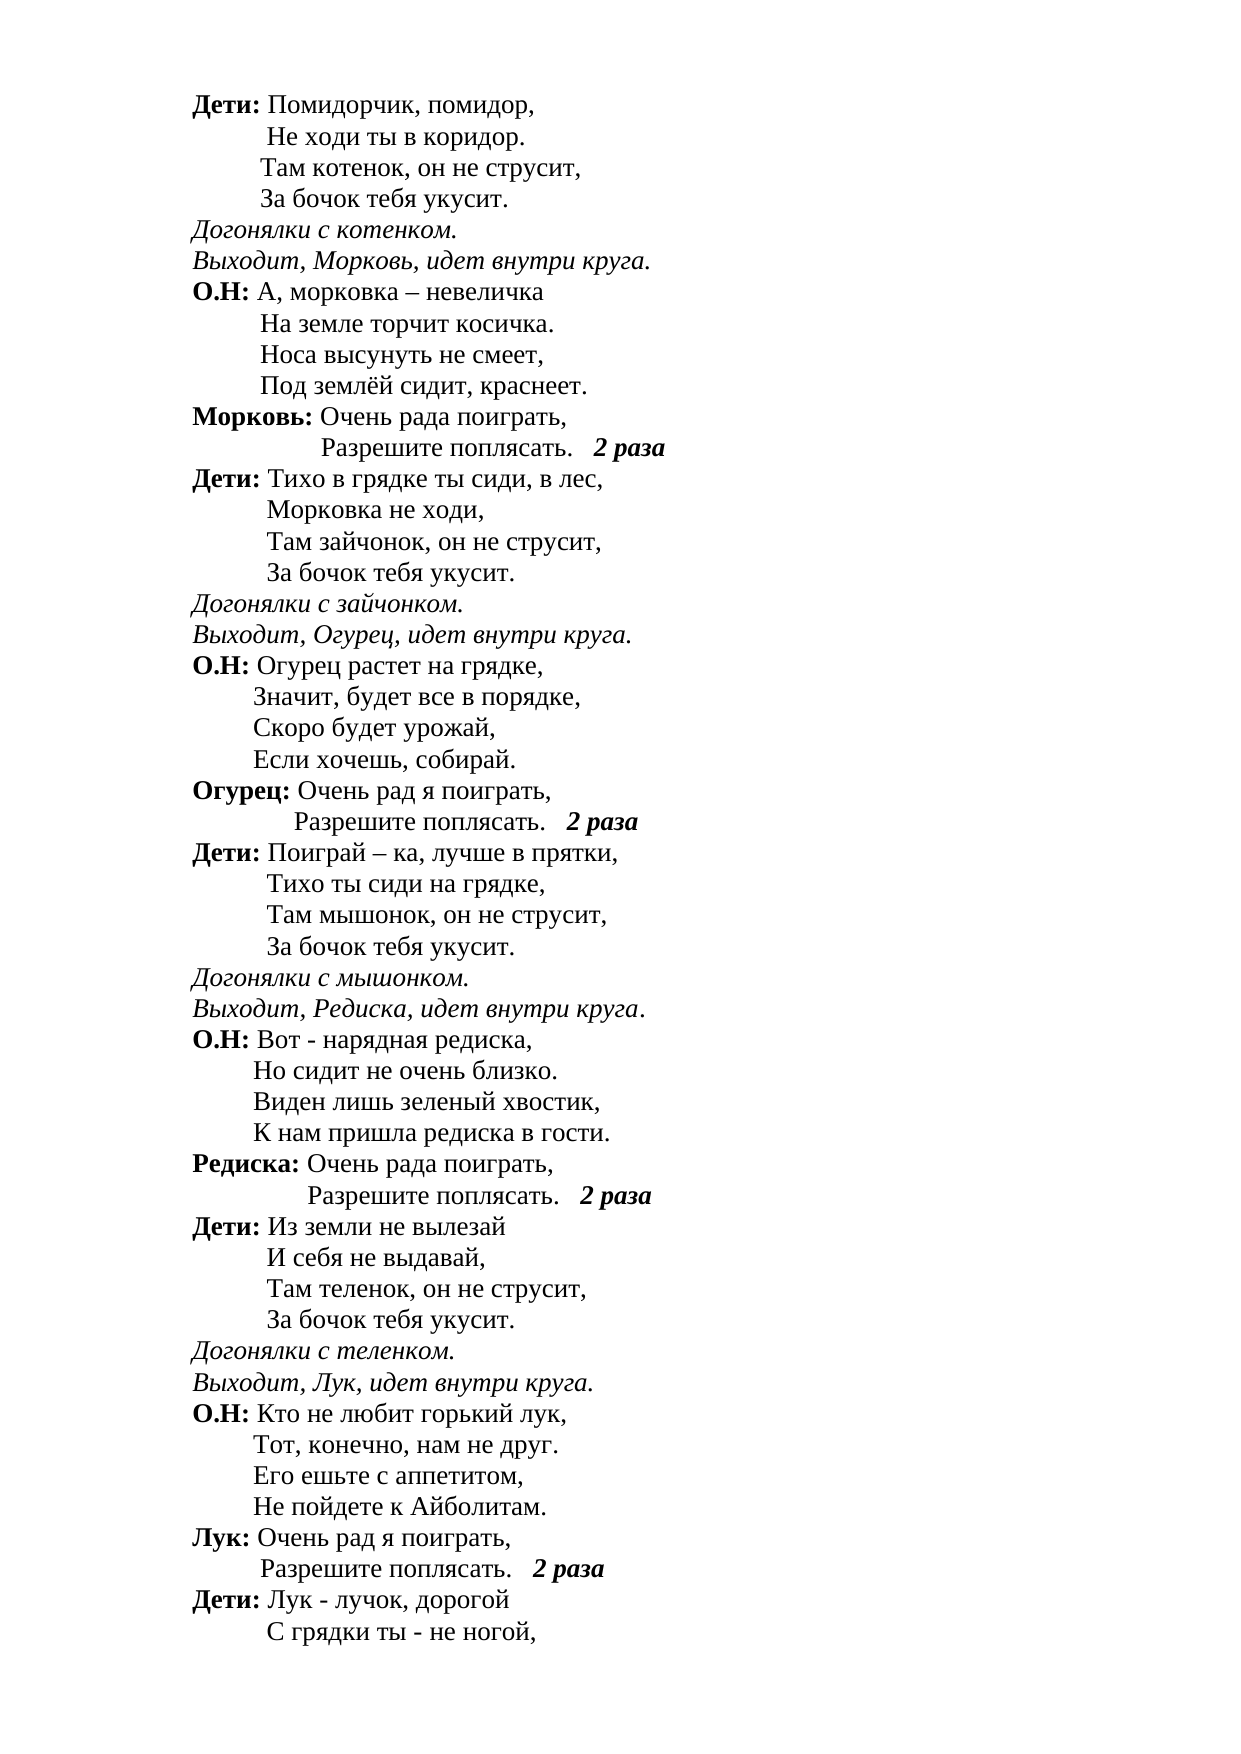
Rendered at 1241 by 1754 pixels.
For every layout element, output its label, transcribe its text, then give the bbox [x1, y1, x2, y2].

text Значит, будет все в порядке, [118, 680, 1152, 712]
text Догонялки с котенком. [118, 213, 1152, 244]
text Огурец: Очень рад я поиграть, [118, 774, 1152, 805]
text Дети: Лук - лучок, дорогой [118, 1584, 1152, 1615]
text За бочок тебя укусит. [118, 929, 1152, 961]
text Не ходи ты в коридор. [118, 120, 1152, 151]
text На земле торчит косичка. [118, 307, 1152, 338]
text Догонялки с теленком. [118, 1334, 1152, 1366]
text За бочок тебя укусит. [118, 182, 1152, 213]
text Редиска: Очень рада поиграть, [118, 1148, 1152, 1179]
text О.Н: Кто не любит горький лук, [118, 1397, 1152, 1428]
text Там мышонок, он не струсит, [118, 898, 1152, 929]
text Его ешьте с аппетитом, [118, 1459, 1152, 1490]
text Выходит, Морковь, идет внутри круга. [118, 244, 1152, 276]
text Если хочешь, собирай. [118, 743, 1152, 774]
text Там зайчонок, он не струсит, [118, 525, 1152, 556]
text Носа высунуть не смеет, [118, 338, 1152, 369]
text Там теленок, он не струсит, [118, 1272, 1152, 1303]
text Догонялки с зайчонком. [118, 587, 1152, 618]
text Разрешите поплясать. 2 раза [118, 1179, 1152, 1210]
text Дети: Из земли не вылезай [118, 1210, 1152, 1241]
text За бочок тебя укусит. [118, 1303, 1152, 1334]
text Дети: Поиграй – ка, лучше в прятки, [118, 836, 1152, 867]
text О.Н: А, морковка – невеличка [118, 276, 1152, 307]
text За бочок тебя укусит. [118, 556, 1152, 587]
text И себя не выдавай, [118, 1241, 1152, 1272]
text Разрешите поплясать. 2 раза [118, 1552, 1152, 1584]
text Разрешите поплясать. 2 раза [118, 431, 1152, 462]
text Лук: Очень рад я поиграть, [118, 1521, 1152, 1552]
text Виден лишь зеленый хвостик, [118, 1085, 1152, 1116]
text Под землёй сидит, краснеет. [118, 369, 1152, 400]
text Там котенок, он не струсит, [118, 151, 1152, 182]
text Дети: Помидорчик, помидор, [118, 89, 1152, 120]
text Морковка не ходи, [118, 493, 1152, 525]
text Дети: Тихо в грядке ты сиди, в лес, [118, 462, 1152, 493]
text Тот, конечно, нам не друг. [118, 1428, 1152, 1459]
text Выходит, Редиска, идет внутри круга. [118, 992, 1152, 1023]
text Тихо ты сиди на грядке, [118, 867, 1152, 898]
text Догонялки с мышонком. [118, 961, 1152, 992]
text Выходит, Лук, идет внутри круга. [118, 1366, 1152, 1397]
text К нам пришла редиска в гости. [118, 1116, 1152, 1148]
text О.Н: Вот - нарядная редиска, [118, 1023, 1152, 1054]
text С грядки ты - не ногой, [118, 1615, 1152, 1646]
text Но сидит не очень близко. [118, 1054, 1152, 1085]
text О.Н: Огурец растет на грядке, [118, 649, 1152, 680]
text Выходит, Огурец, идет внутри круга. [118, 618, 1152, 649]
text Скоро будет урожай, [118, 712, 1152, 743]
text Не пойдете к Айболитам. [118, 1490, 1152, 1521]
text Разрешите поплясать. 2 раза [118, 805, 1152, 836]
text Морковь: Очень рада поиграть, [118, 400, 1152, 431]
